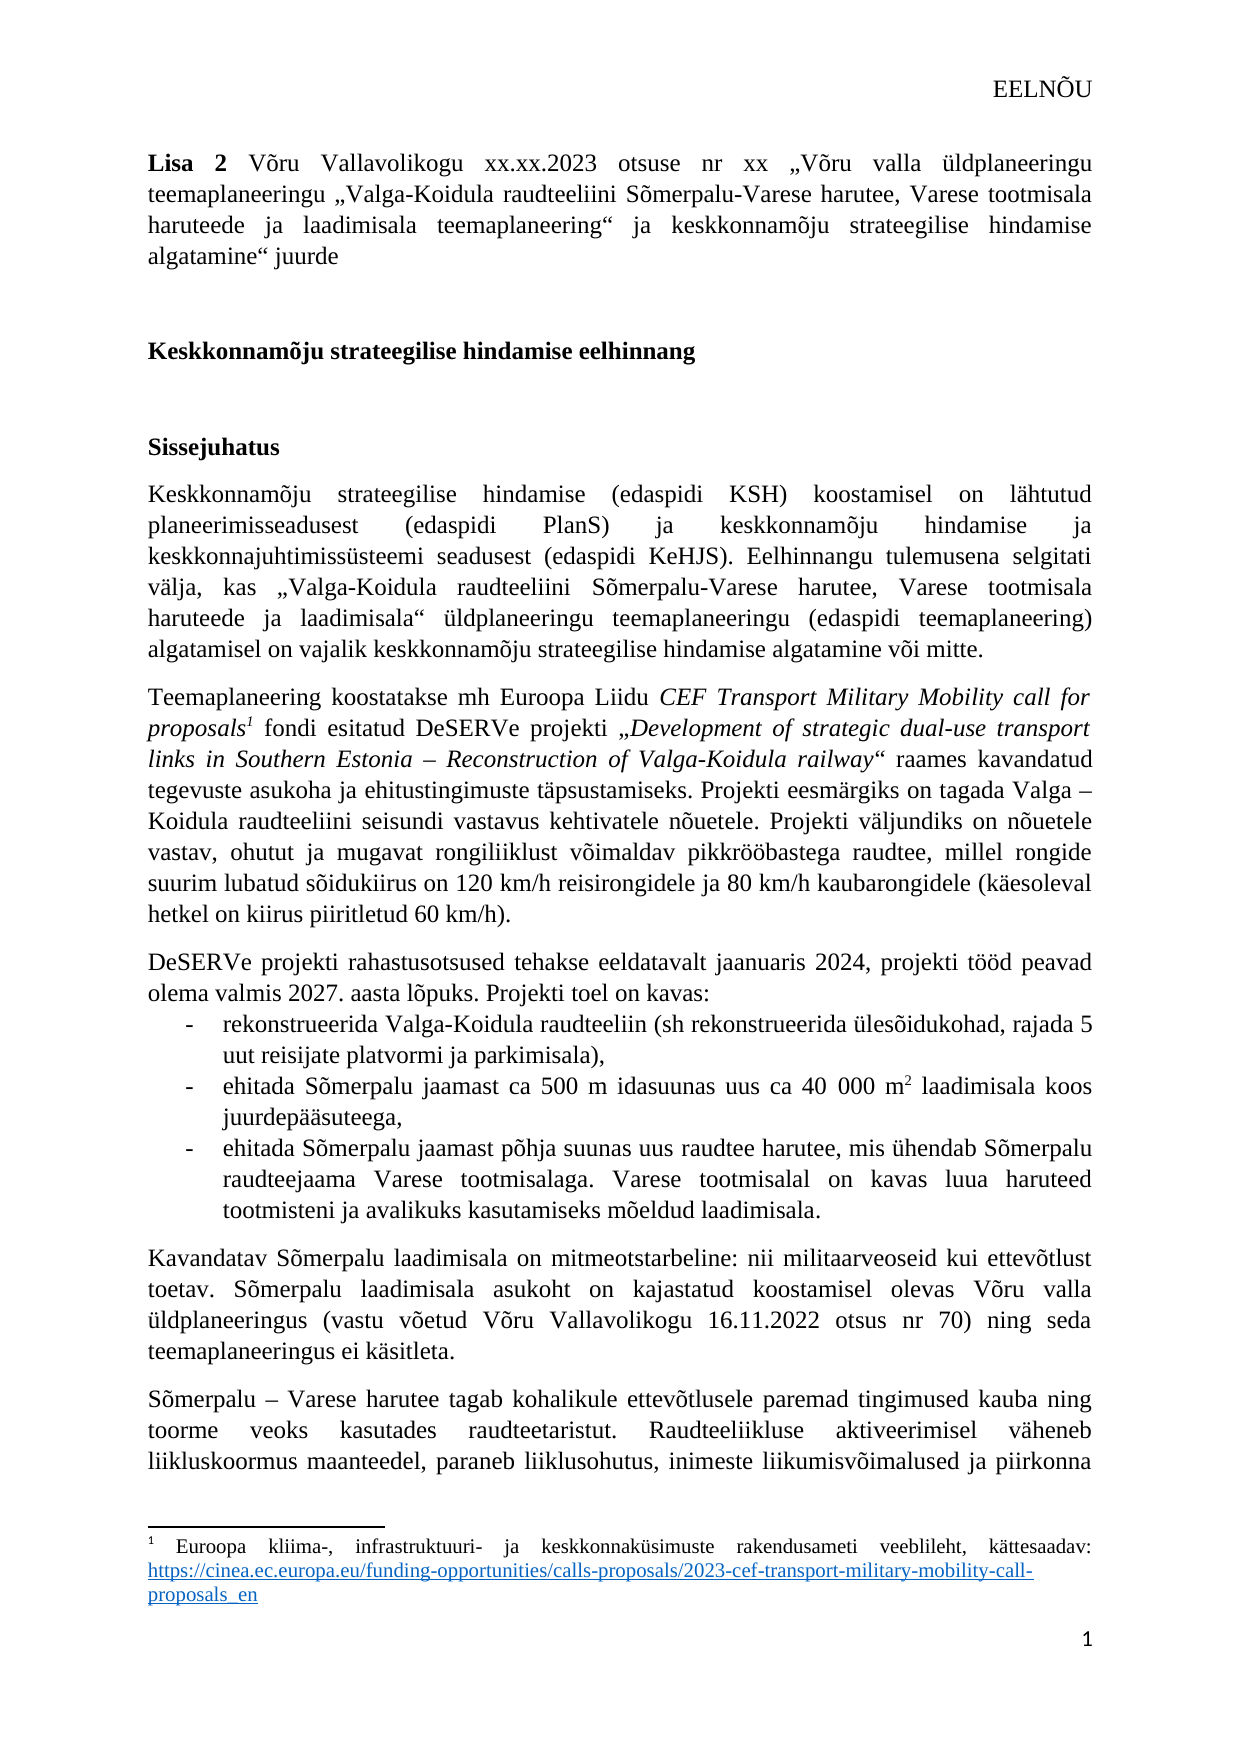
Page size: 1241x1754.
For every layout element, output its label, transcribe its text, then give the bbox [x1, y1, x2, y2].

text Keskkonnamõju strateegilise hindamise (edaspidi KSH) koostamisel on lähtutud planeerimisseadusest (edaspidi PlanS) ja keskkonnamõju hindamise ja keskkonnajuhtimissüsteemi seadusest (edaspidi KeHJS). Eelhinnangu tulemusena selgitati välja, kas „Valga-Koidula raudteeliini Sõmerpalu-Varese harutee, Varese tootmisala haruteede ja laadimisala“ üldplaneeringu teemaplaneeringu (edaspidi teemaplaneering) algatamisel on vajalik keskkonnamõju strateegilise hindamise algatamine või mitte. [148, 479, 1093, 663]
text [148, 1384, 1093, 1475]
text DeSERVe projekti rahastusotsused tehakse eeldatavalt jaanuaris 2024, projekti tööd peavad olema valmis 2027. aasta lõpuks. Projekti toel on kavas: [148, 947, 1093, 1007]
text Sissejuhatus [148, 432, 1093, 460]
text Keskkonnamõju strateegilise hindamise eelhinnang [148, 336, 1093, 365]
text Kavandatav Sõmerpalu laadimisala on mitmeotstarbeline: nii militaarveoseid kui ettevõtlust toetav. Sõmerpalu laadimisala asukoht on kajastatud koostamisel olevas Võru valla üldplaneeringus (vastu võetud Võru Vallavolikogu 16.11.2022 otsus nr 70) ning seda teemaplaneeringus ei käsitleta. [148, 1243, 1093, 1365]
list ehitada Sõmerpalu jaamast põhja suunas uus raudtee harutee, mis ühendab Sõmerpalu raudteejaama Varese tootmisalaga. Varese tootmisalal on kavas luua haruteed tootmisteni ja avalikuks kasutamiseks mõeldud laadimisala. [185, 1133, 1093, 1224]
list rekonstrueerida Valga-Koidula raudteeliin (sh rekonstrueerida ülesõidukohad, rajada 5 uut reisijate platvormi ja parkimisala), [185, 1009, 1093, 1069]
text Teemaplaneering koostatakse mh Euroopa Liidu CEF Transport Military Mobility call for proposals fondi esitatud DeSERVe projekti „Development of strategic dual-use transport links in Southern Estonia – Reconstruction of Valga-Koidula railway“ raames kavandatud tegevuste asukoha ja ehitustingimuste täpsustamiseks. Projekti eesmärgiks on tagada Valga – Koidula raudteeliini seisundi vastavus kehtivatele nõuetele. Projekti väljundiks on nõuetele vastav, ohutut ja mugavat rongiliiklust võimaldav pikkrööbastega raudtee, millel rongide suurim lubatud sõidukiirus on 120 km/h reisirongidele ja 80 km/h kaubarongidele (käesoleval hetkel on kiirus piiritletud 60 km/h). [148, 682, 1093, 928]
list ehitada Sõmerpalu jaamast ca 500 m idasuunas uus ca 40 000 m2 laadimisala koos juurdepääsuteega, [185, 1071, 1093, 1131]
text Lisa 2 Võru Vallavolikogu xx.xx.2023 otsuse nr xx „Võru valla üldplaneeringu teemaplaneeringu „Valga-Koidula raudteeliini Sõmerpalu-Varese harutee, Varese tootmisala haruteede ja laadimisala teemaplaneering“ ja keskkonnamõju strateegilise hindamise algatamine“ juurde [148, 148, 1093, 269]
